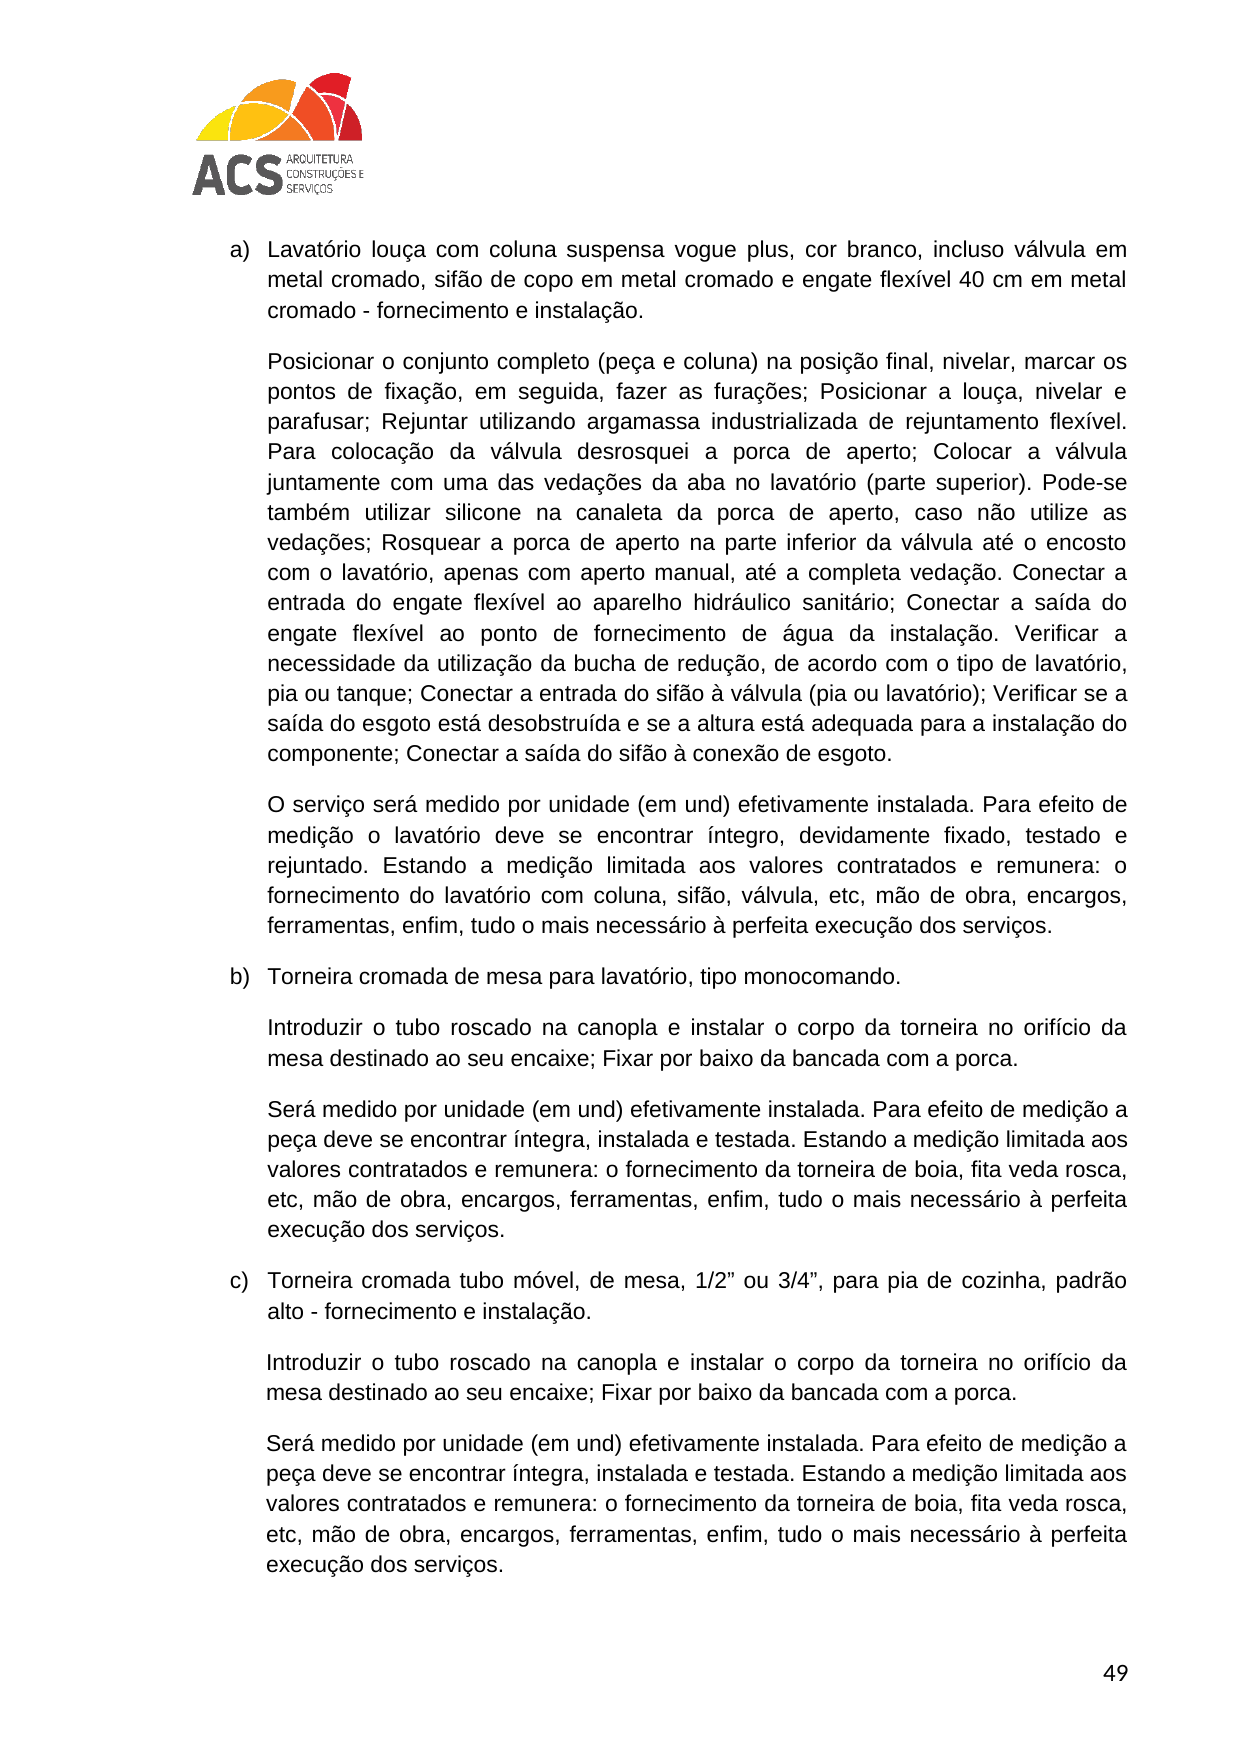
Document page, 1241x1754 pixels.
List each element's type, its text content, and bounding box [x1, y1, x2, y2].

picture [192, 73, 364, 195]
text O serviço será medido por unidade (em und) efetivamente instalada. Para efeito de medição o lavatório deve se encontrar íntegro, devidamente fixado, testado e rejuntado. Estando a medição limitada aos valores contratados e remunera: o fornecimento do lavatório com coluna, sifão, válvula, etc, mão de obra, encargos, ferramentas, enfim, tudo o mais necessário à perfeita execução dos serviços. [267, 791, 1128, 939]
list Torneira cromada de mesa para lavatório, tipo monocomando. [229, 963, 1128, 990]
text Introduzir o tubo roscado na canopla e instalar o corpo da torneira no orifício da mesa destinado ao seu encaixe; Fixar por baixo da bancada com a porca. [267, 1014, 1128, 1071]
list Lavatório louça com coluna suspensa vogue plus, cor branco, incluso válvula em metal cromado, sifão de copo em metal cromado e engate flexível 40 cm em metal cromado - fornecimento e instalação. [229, 236, 1128, 323]
list Torneira cromada tubo móvel, de mesa, 1/2” ou 3/4”, para pia de cozinha, padrão alto - fornecimento e instalação. [229, 1267, 1128, 1324]
text Posicionar o conjunto completo (peça e coluna) na posição final, nivelar, marcar os pontos de fixação, em seguida, fazer as furações; Posicionar a louça, nivelar e parafusar; Rejuntar utilizando argamassa industrializada de rejuntamento flexível. Para colocação da válvula desrosquei a porca de aperto; Colocar a válvula juntamente com uma das vedações da aba no lavatório (parte superior). Pode-se também utilizar silicone na canaleta da porca de aperto, caso não utilize as vedações; Rosquear a porca de aperto na parte inferior da válvula até o encosto com o lavatório, apenas com aperto manual, até a completa vedação. Conectar a entrada do engate flexível ao aparelho hidráulico sanitário; Conectar a saída do engate flexível ao ponto de fornecimento de água da instalação. Verificar a necessidade da utilização da bucha de redução, de acordo com o tipo de lavatório, pia ou tanque; Conectar a entrada do sifão à válvula (pia ou lavatório); Verificar se a saída do esgoto está desobstruída e se a altura está adequada para a instalação do componente; Conectar a saída do sifão à conexão de esgoto. [267, 348, 1128, 767]
text Introduzir o tubo roscado na canopla e instalar o corpo da torneira no orifício da mesa destinado ao seu encaixe; Fixar por baixo da bancada com a porca. [266, 1349, 1128, 1405]
